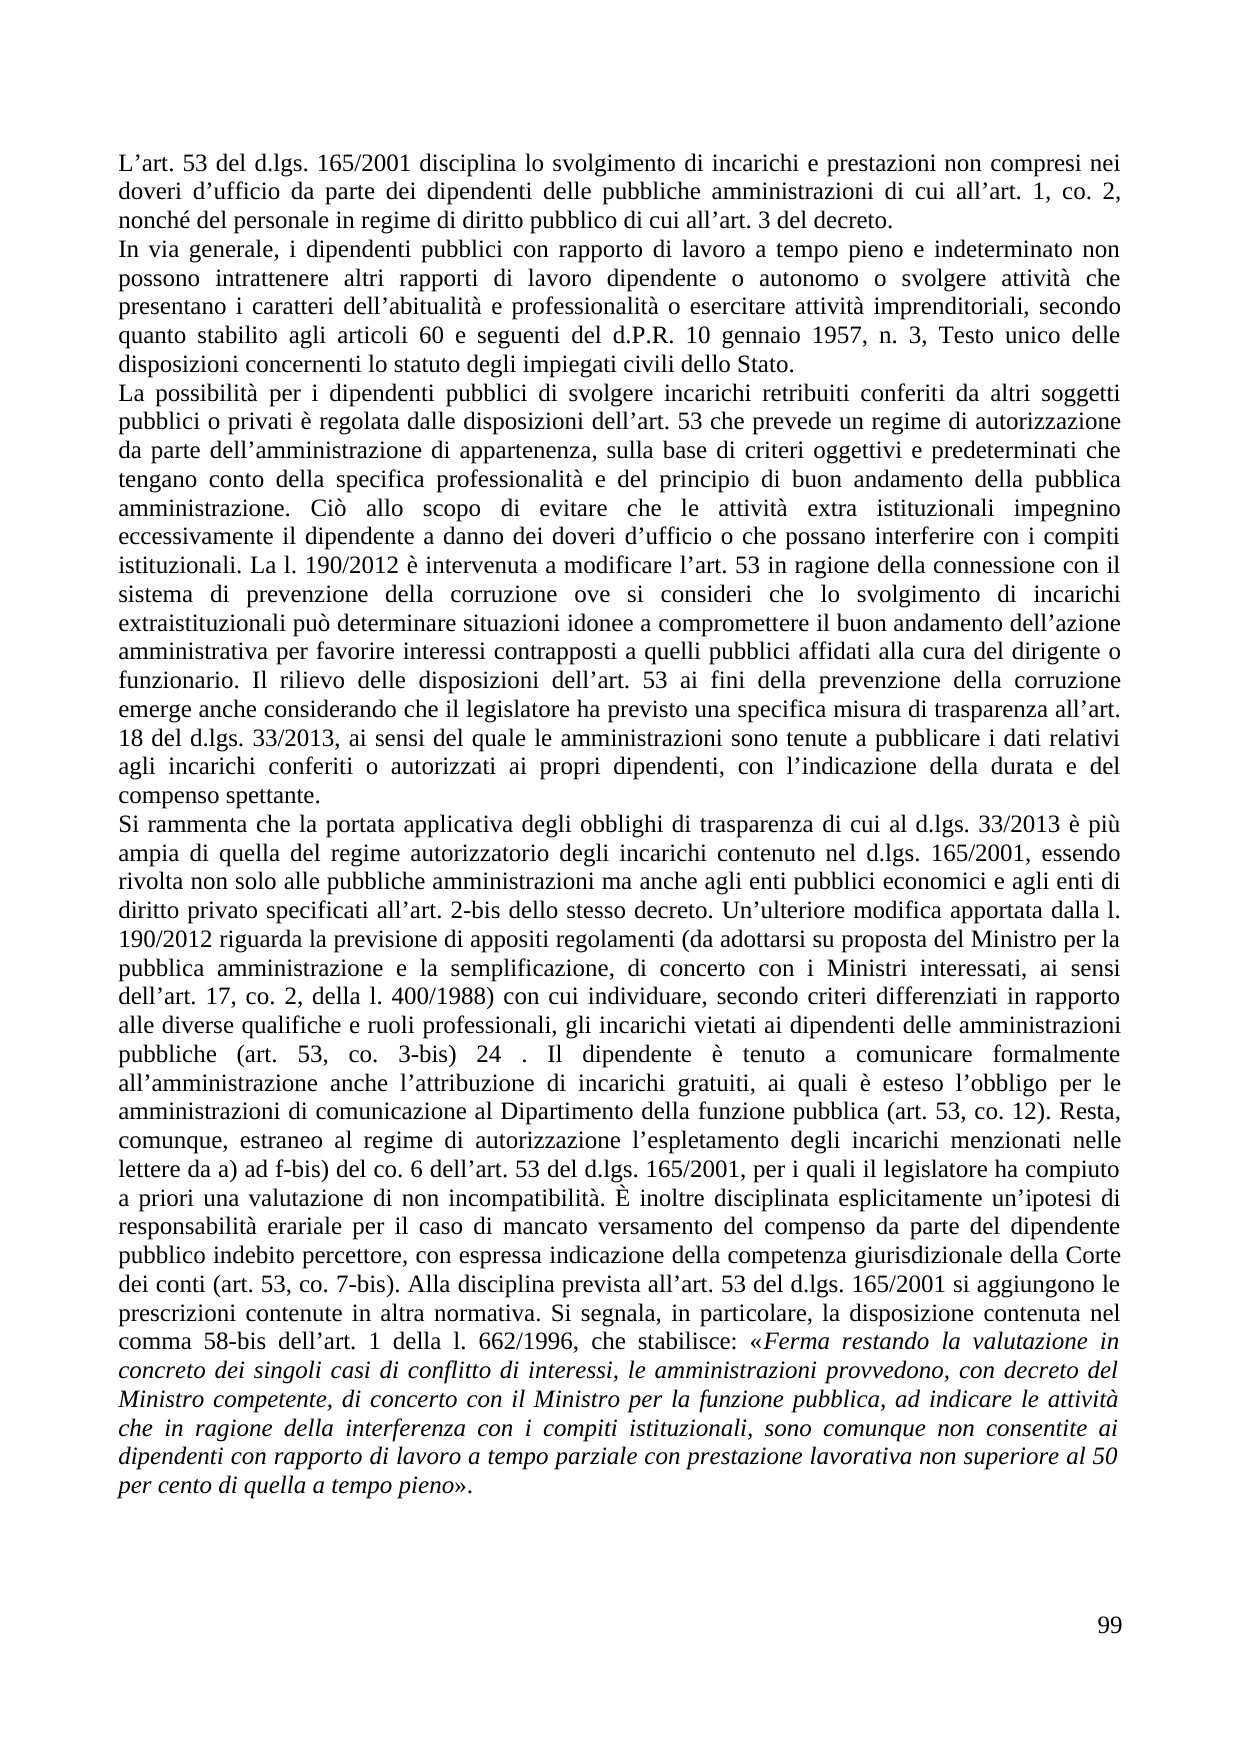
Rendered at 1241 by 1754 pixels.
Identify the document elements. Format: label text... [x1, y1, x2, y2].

text L’art. 53 del d.lgs. 165/2001 disciplina lo svolgimento di incarichi e prestazioni non compresi nei doveri d’ufficio da parte dei dipendenti delle pubbliche amministrazioni di cui all’art. 1, co. 2, nonché del personale in regime di diritto pubblico di cui all’art. 3 del decreto. [118, 148, 1122, 234]
text In via generale, i dipendenti pubblici con rapporto di lavoro a tempo pieno e indeterminato non possono intrattenere altri rapporti di lavoro dipendente o autonomo o svolgere attività che presentano i caratteri dell’abitualità e professionalità o esercitare attività imprenditoriali, secondo quanto stabilito agli articoli 60 e seguenti del d.P.R. 10 gennaio 1957, n. 3, Testo unico delle disposizioni concernenti lo statuto degli impiegati civili dello Stato. [118, 234, 1122, 378]
text La possibilità per i dipendenti pubblici di svolgere incarichi retribuiti conferiti da altri soggetti pubblici o privati è regolata dalle disposizioni dell’art. 53 che prevede un regime di autorizzazione da parte dell’amministrazione di appartenenza, sulla base di criteri oggettivi e predeterminati che tengano conto della specifica professionalità e del principio di buon andamento della pubblica amministrazione. Ciò allo scopo di evitare che le attività extra istituzionali impegnino eccessivamente il dipendente a danno dei doveri d’ufficio o che possano interferire con i compiti istituzionali. La l. 190/2012 è intervenuta a modificare l’art. 53 in ragione della connessione con il sistema di prevenzione della corruzione ove si consideri che lo svolgimento di incarichi extraistituzionali può determinare situazioni idonee a compromettere il buon andamento dell’azione amministrativa per favorire interessi contrapposti a quelli pubblici affidati alla cura del dirigente o funzionario. Il rilievo delle disposizioni dell’art. 53 ai fini della prevenzione della corruzione emerge anche considerando che il legislatore ha previsto una specifica misura di trasparenza all’art. 18 del d.lgs. 33/2013, ai sensi del quale le amministrazioni sono tenute a pubblicare i dati relativi agli incarichi conferiti o autorizzati ai propri dipendenti, con l’indicazione della durata e del compenso spettante. [118, 378, 1122, 809]
text Si rammenta che la portata applicativa degli obblighi di trasparenza di cui al d.lgs. 33/2013 è più ampia di quella del regime autorizzatorio degli incarichi contenuto nel d.lgs. 165/2001, essendo rivolta non solo alle pubbliche amministrazioni ma anche agli enti pubblici economici e agli enti di diritto privato specificati all’art. 2-bis dello stesso decreto. Un’ulteriore modifica apportata dalla l. 190/2012 riguarda la previsione di appositi regolamenti (da adottarsi su proposta del Ministro per la pubblica amministrazione e la semplificazione, di concerto con i Ministri interessati, ai sensi dell’art. 17, co. 2, della l. 400/1988) con cui individuare, secondo criteri differenziati in rapporto alle diverse qualifiche e ruoli professionali, gli incarichi vietati ai dipendenti delle amministrazioni pubbliche (art. 53, co. 3-bis) 24 . Il dipendente è tenuto a comunicare formalmente all’amministrazione anche l’attribuzione di incarichi gratuiti, ai quali è esteso l’obbligo per le amministrazioni di comunicazione al Dipartimento della funzione pubblica (art. 53, co. 12). Resta, comunque, estraneo al regime di autorizzazione l’espletamento degli incarichi menzionati nelle lettere da a) ad f-bis) del co. 6 dell’art. 53 del d.lgs. 165/2001, per i quali il legislatore ha compiuto a priori una valutazione di non incompatibilità. È inoltre disciplinata esplicitamente un’ipotesi di responsabilità erariale per il caso di mancato versamento del compenso da parte del dipendente pubblico indebito percettore, con espressa indicazione della competenza giurisdizionale della Corte dei conti (art. 53, co. 7-bis). Alla disciplina prevista all’art. 53 del d.lgs. 165/2001 si aggiungono le prescrizioni contenute in altra normativa. Si segnala, in particolare, la disposizione contenuta nel comma 58-bis dell’art. 1 della l. 662/1996, che stabilisce: «Ferma restando la valutazione in concreto dei singoli casi di conflitto di interessi, le amministrazioni provvedono, con decreto del Ministro competente, di concerto con il Ministro per la funzione pubblica, ad indicare le attività che in ragione della interferenza con i compiti istituzionali, sono comunque non consentite ai dipendenti con rapporto di lavoro a tempo parziale con prestazione lavorativa non superiore al 50 per cento di quella a tempo pieno». [118, 809, 1122, 1499]
